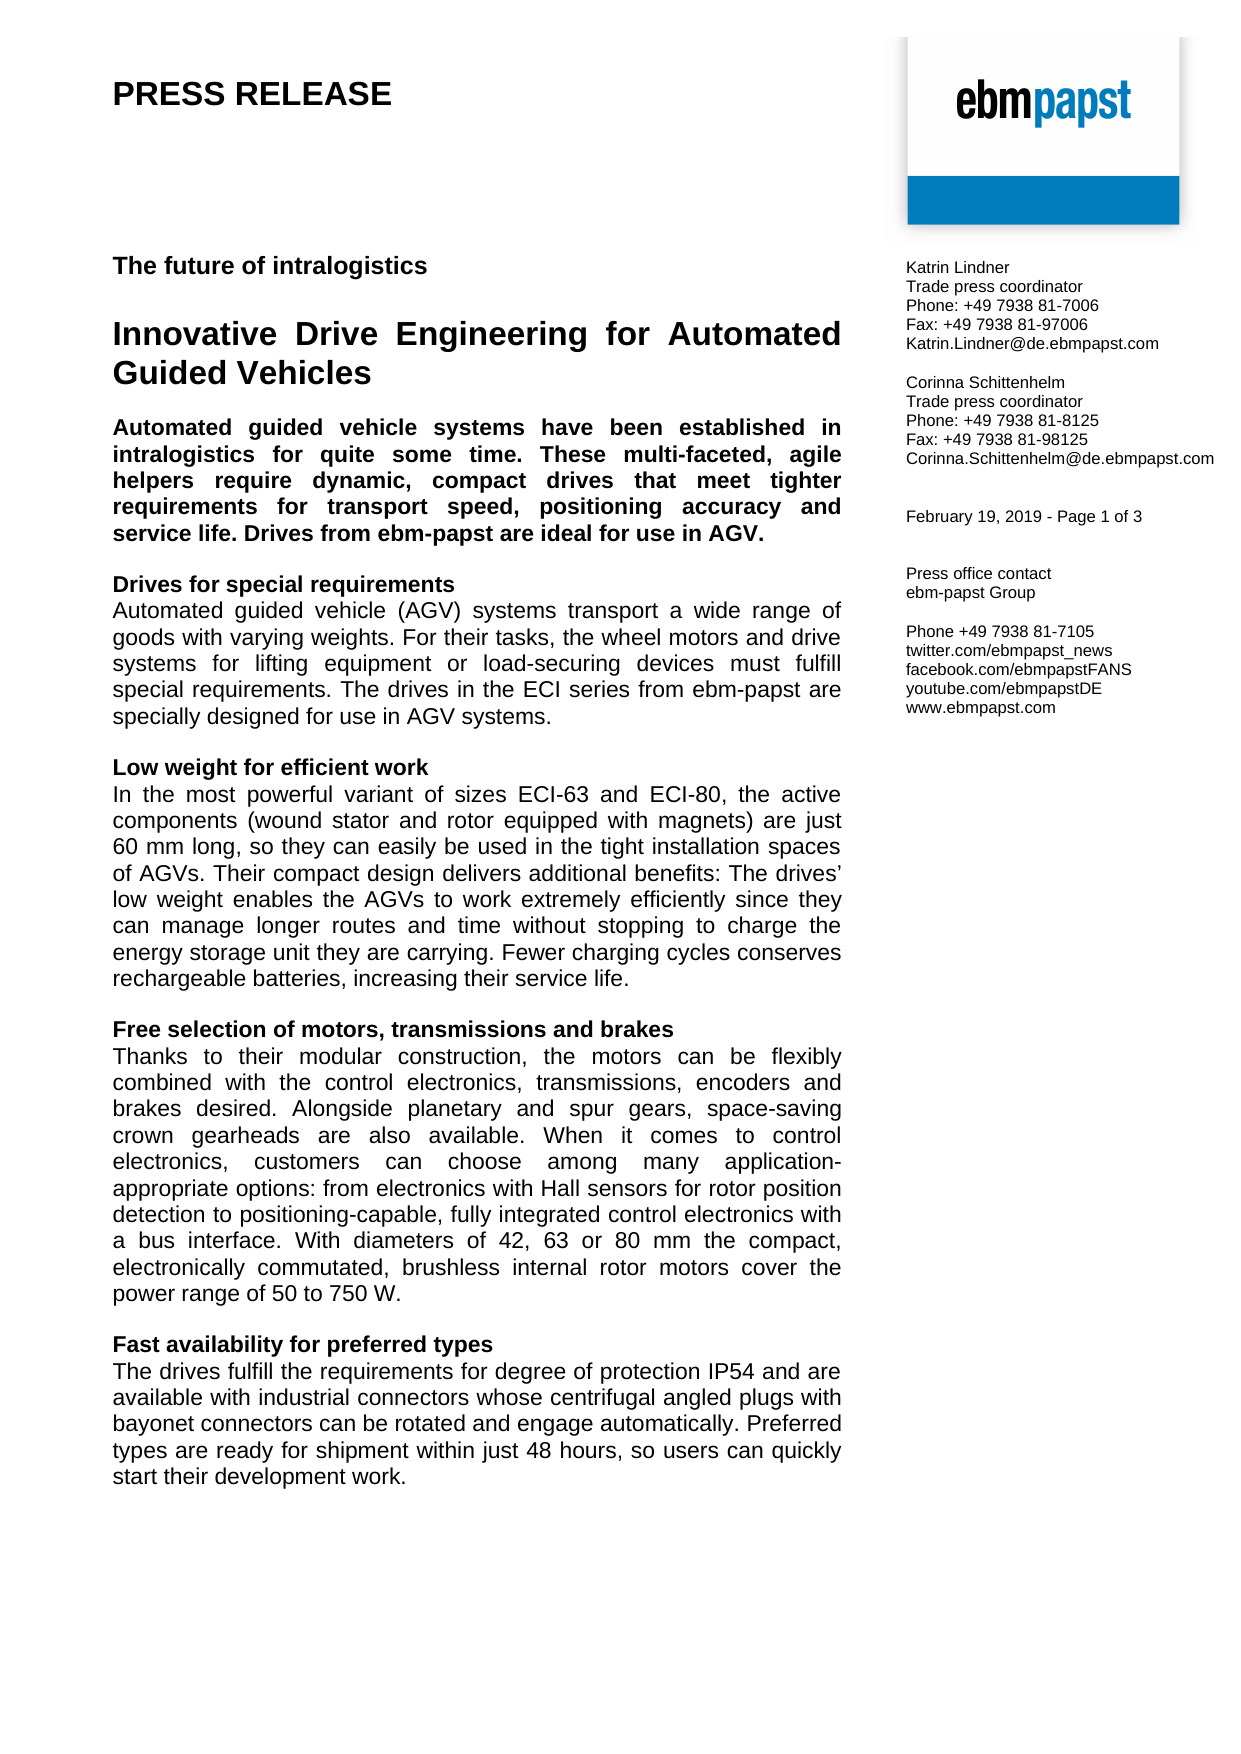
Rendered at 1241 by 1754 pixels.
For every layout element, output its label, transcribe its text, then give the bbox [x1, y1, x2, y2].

text In the most powerful variant of sizes ECI-63 and ECI-80, the active components (wound stator and rotor equipped with magnets) are just 60 mm long, so they can easily be used in the tight installation spaces of AGVs. Their compact design delivers additional benefits: The drives’ low weight enables the AGVs to work extremely efficiently since they can manage longer routes and time without stopping to charge the energy storage unit they are carrying. Fewer charging cycles conserves rechargeable batteries, increasing their service life. [112, 781, 842, 991]
text Fast availability for preferred types [112, 1331, 842, 1358]
text Automated guided vehicle systems have been established in intralogistics for quite some time. These multi-faceted, agile helpers require dynamic, compact drives that meet tighter requirements for transport speed, positioning accuracy and service life. Drives from ebm-papst are ideal for use in AGV. [112, 414, 842, 546]
text The drives fulfill the requirements for degree of protection IP54 and are available with industrial connectors whose centrifugal angled plugs with bayonet connectors can be rotated and engage automatically. Preferred types are ready for shipment within just 48 hours, so users can quickly start their development work. [112, 1358, 842, 1489]
text Free selection of motors, transmissions and brakes [112, 1016, 842, 1043]
text Automated guided vehicle (AGV) systems transport a wide range of goods with varying weights. For their tasks, the wheel motors and drive systems for lifting equipment or load-securing devices must fulfill special requirements. The drives in the ECI series from ebm-papst are specially designed for use in AGV systems. [112, 597, 842, 729]
text Low weight for efficient work [112, 754, 842, 781]
text Thanks to their modular construction, the motors can be flexibly combined with the control electronics, transmissions, encoders and brakes desired. Alongside planetary and spur gears, space-saving crown gearheads are also available. When it comes to control electronics, customers can choose among many application-appropriate options: from electronics with Hall sensors for rotor position detection to positioning-capable, fully integrated control electronics with a bus interface. With diameters of 42, 63 or 80 mm the compact, electronically commutated, brushless internal rotor motors cover the power range of 50 to 750 W. [112, 1043, 842, 1306]
text Drives for special requirements [112, 571, 842, 597]
